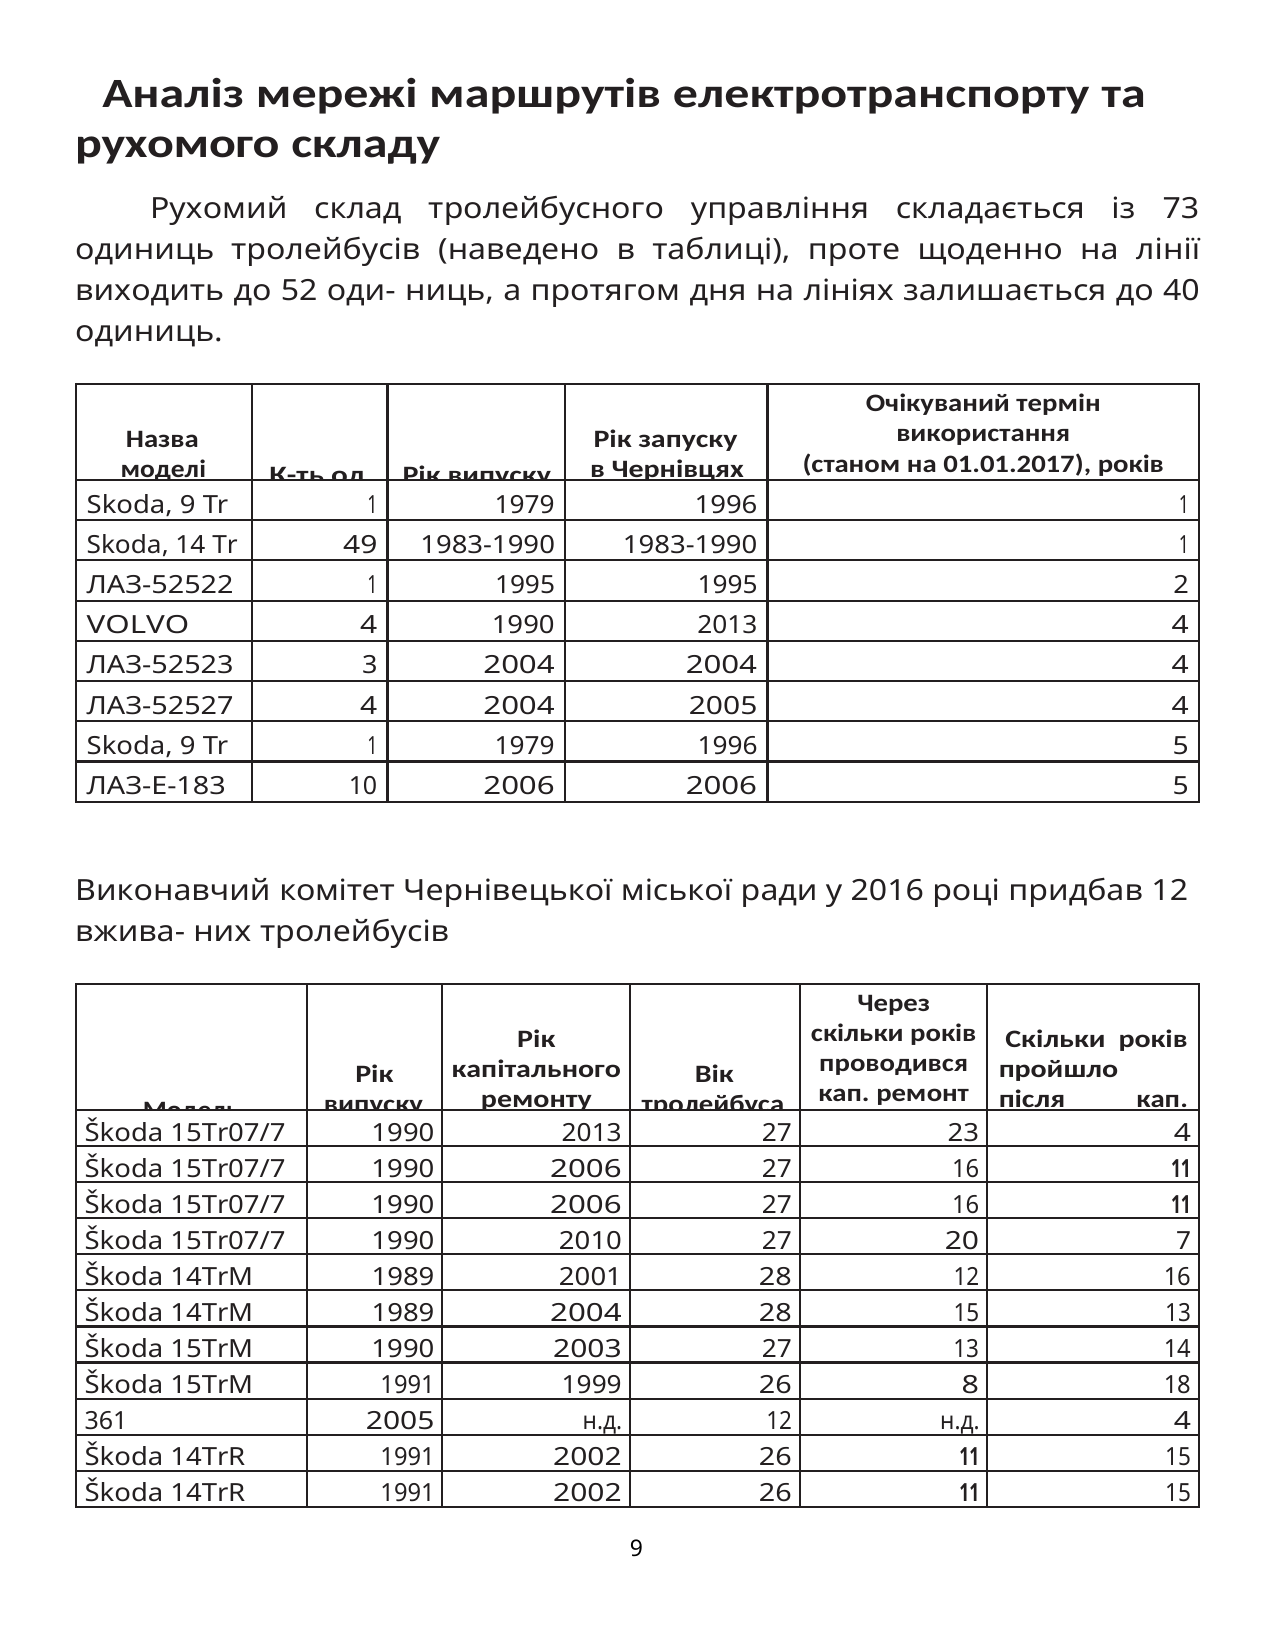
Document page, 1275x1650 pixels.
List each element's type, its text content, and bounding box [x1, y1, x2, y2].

table_cell 1990 [308, 1183, 441, 1217]
table_cell 27 [631, 1328, 799, 1361]
table_cell 1989 [308, 1255, 441, 1289]
table_cell 1 [253, 561, 386, 599]
table_cell 27 [631, 1219, 799, 1253]
table_cell 4 [769, 602, 1198, 640]
table_cell Škoda 14TrM [77, 1255, 306, 1289]
table_header Рік випуску [308, 985, 441, 1109]
table_cell 1 [769, 481, 1198, 519]
table_cell 20 [801, 1219, 986, 1253]
table_header Рік випуску [389, 385, 564, 479]
table_cell 2 [769, 561, 1198, 599]
table_cell 16 [801, 1147, 986, 1181]
table_cell 1979 [389, 722, 564, 760]
table_cell 5 [769, 722, 1198, 760]
table_cell 16 [988, 1255, 1198, 1289]
table_cell 2004 [389, 682, 564, 720]
table_cell 2003 [443, 1328, 629, 1361]
table_cell 11 [988, 1147, 1198, 1181]
table_header Вік тролейбуса [631, 985, 799, 1109]
table_cell Skoda, 9 Tr [77, 722, 251, 760]
table_cell 2013 [443, 1111, 629, 1145]
table_cell ЛАЗ-52527 [77, 682, 251, 720]
table_header Назва моделі [77, 385, 251, 479]
table_cell 1990 [308, 1219, 441, 1253]
table_cell 27 [631, 1111, 799, 1145]
table_cell Škoda 15Tr07/7 [77, 1147, 306, 1181]
table_cell 1990 [308, 1111, 441, 1145]
table_cell 26 [631, 1472, 799, 1506]
table_cell 10 [253, 763, 386, 801]
table_cell 12 [801, 1255, 986, 1289]
table_cell 28 [631, 1291, 799, 1325]
table_cell 1 [253, 722, 386, 760]
table_header Рік запуску в Чернівцях [566, 385, 766, 479]
table_cell 1996 [566, 481, 766, 519]
table_cell 13 [988, 1291, 1198, 1325]
table_cell 28 [631, 1255, 799, 1289]
table_cell 4 [253, 682, 386, 720]
table_cell 2010 [443, 1219, 629, 1253]
table_header Рік капітального ремонту [443, 985, 629, 1109]
table_cell Škoda 14TrR [77, 1436, 306, 1469]
table_cell 2005 [566, 682, 766, 720]
table_cell 26 [631, 1436, 799, 1469]
table_cell 3 [253, 642, 386, 680]
table_cell Škoda 15TrM [77, 1328, 306, 1361]
table_cell Skoda, 9 Tr [77, 481, 251, 519]
table_cell 361 [77, 1400, 306, 1433]
table_cell 4 [769, 682, 1198, 720]
table_cell ЛАЗ-Е-183 [77, 763, 251, 801]
table_cell ЛАЗ-52522 [77, 561, 251, 599]
table_cell 2002 [443, 1436, 629, 1469]
table_cell 1999 [443, 1364, 629, 1397]
table_cell 4 [769, 642, 1198, 680]
table_cell 2006 [443, 1183, 629, 1217]
table_cell 4 [988, 1111, 1198, 1145]
text Рухомий склад тролейбусного управління складається із 73 одиниць тролейбусів (наведено в таблиці), проте щоденно на лінії виходить до 52 оди- ниць, а протягом дня на лініях залишається до 40 одиниць. [75, 187, 1200, 350]
table_cell Škoda 14TrR [77, 1472, 306, 1506]
table_header Модель [77, 985, 306, 1109]
table_cell 26 [631, 1364, 799, 1397]
table_cell 12 [631, 1400, 799, 1433]
table_cell н.д. [443, 1400, 629, 1433]
table_cell Škoda 15Tr07/7 [77, 1183, 306, 1217]
table_cell 18 [988, 1364, 1198, 1397]
table_cell 4 [253, 602, 386, 640]
table_cell Skoda, 14 Tr [77, 521, 251, 559]
table_cell 27 [631, 1147, 799, 1181]
table_cell 1 [769, 521, 1198, 559]
table_cell 2004 [566, 642, 766, 680]
table_cell Škoda 15Tr07/7 [77, 1111, 306, 1145]
table_cell н.д. [801, 1400, 986, 1433]
table_cell 15 [988, 1472, 1198, 1506]
table_cell 11 [988, 1183, 1198, 1217]
table_cell 2013 [566, 602, 766, 640]
table_cell 1983-1990 [389, 521, 564, 559]
table_cell Škoda 15TrM [77, 1364, 306, 1397]
table_cell 7 [988, 1219, 1198, 1253]
table_cell 2005 [308, 1400, 441, 1433]
table_cell 2006 [443, 1147, 629, 1181]
table_cell 49 [253, 521, 386, 559]
table_cell 5 [769, 763, 1198, 801]
table_cell 1990 [308, 1328, 441, 1361]
table_cell 13 [801, 1328, 986, 1361]
table_cell VOLVO [77, 602, 251, 640]
table_cell 1979 [389, 481, 564, 519]
table_cell 15 [801, 1291, 986, 1325]
table_cell ЛАЗ-52523 [77, 642, 251, 680]
table_cell 1 [253, 481, 386, 519]
table_cell 2002 [443, 1472, 629, 1506]
table_cell 1996 [566, 722, 766, 760]
text Виконавчий комітет Чернівецької міської ради у 2016 році придбав 12 вжива- них тролейбусів [75, 869, 1201, 950]
table_header К-ть од. [253, 385, 386, 479]
table_header Скільки років пройшло після кап. ремонту [988, 985, 1198, 1109]
table_cell 11 [801, 1436, 986, 1469]
table_cell 11 [801, 1472, 986, 1506]
table_cell 1990 [389, 602, 564, 640]
table_cell 4 [988, 1400, 1198, 1433]
table_cell 1989 [308, 1291, 441, 1325]
table_cell 1983-1990 [566, 521, 766, 559]
table_cell 16 [801, 1183, 986, 1217]
table_cell 2004 [389, 642, 564, 680]
table_cell 2001 [443, 1255, 629, 1289]
table_cell 1991 [308, 1436, 441, 1469]
subtitle Аналіз мережі маршрутів електротранспорту та рухомого складу [75, 67, 1168, 167]
table_cell 1990 [308, 1147, 441, 1181]
table_cell 2004 [443, 1291, 629, 1325]
table_header Через скільки років проводився кап. ремонт [801, 985, 986, 1109]
table_cell 1991 [308, 1472, 441, 1506]
table_cell 2006 [389, 763, 564, 801]
table_cell 23 [801, 1111, 986, 1145]
table_cell 1995 [566, 561, 766, 599]
table_cell Škoda 15Tr07/7 [77, 1219, 306, 1253]
table_cell 14 [988, 1328, 1198, 1361]
table_cell 1995 [389, 561, 564, 599]
table_cell 8 [801, 1364, 986, 1397]
table_cell Škoda 14TrM [77, 1291, 306, 1325]
table_cell 27 [631, 1183, 799, 1217]
table_cell 2006 [566, 763, 766, 801]
table_cell 15 [988, 1436, 1198, 1469]
table_header Очікуваний термін використання (станом на 01.01.2017), років [769, 385, 1198, 479]
table_cell 1991 [308, 1364, 441, 1397]
